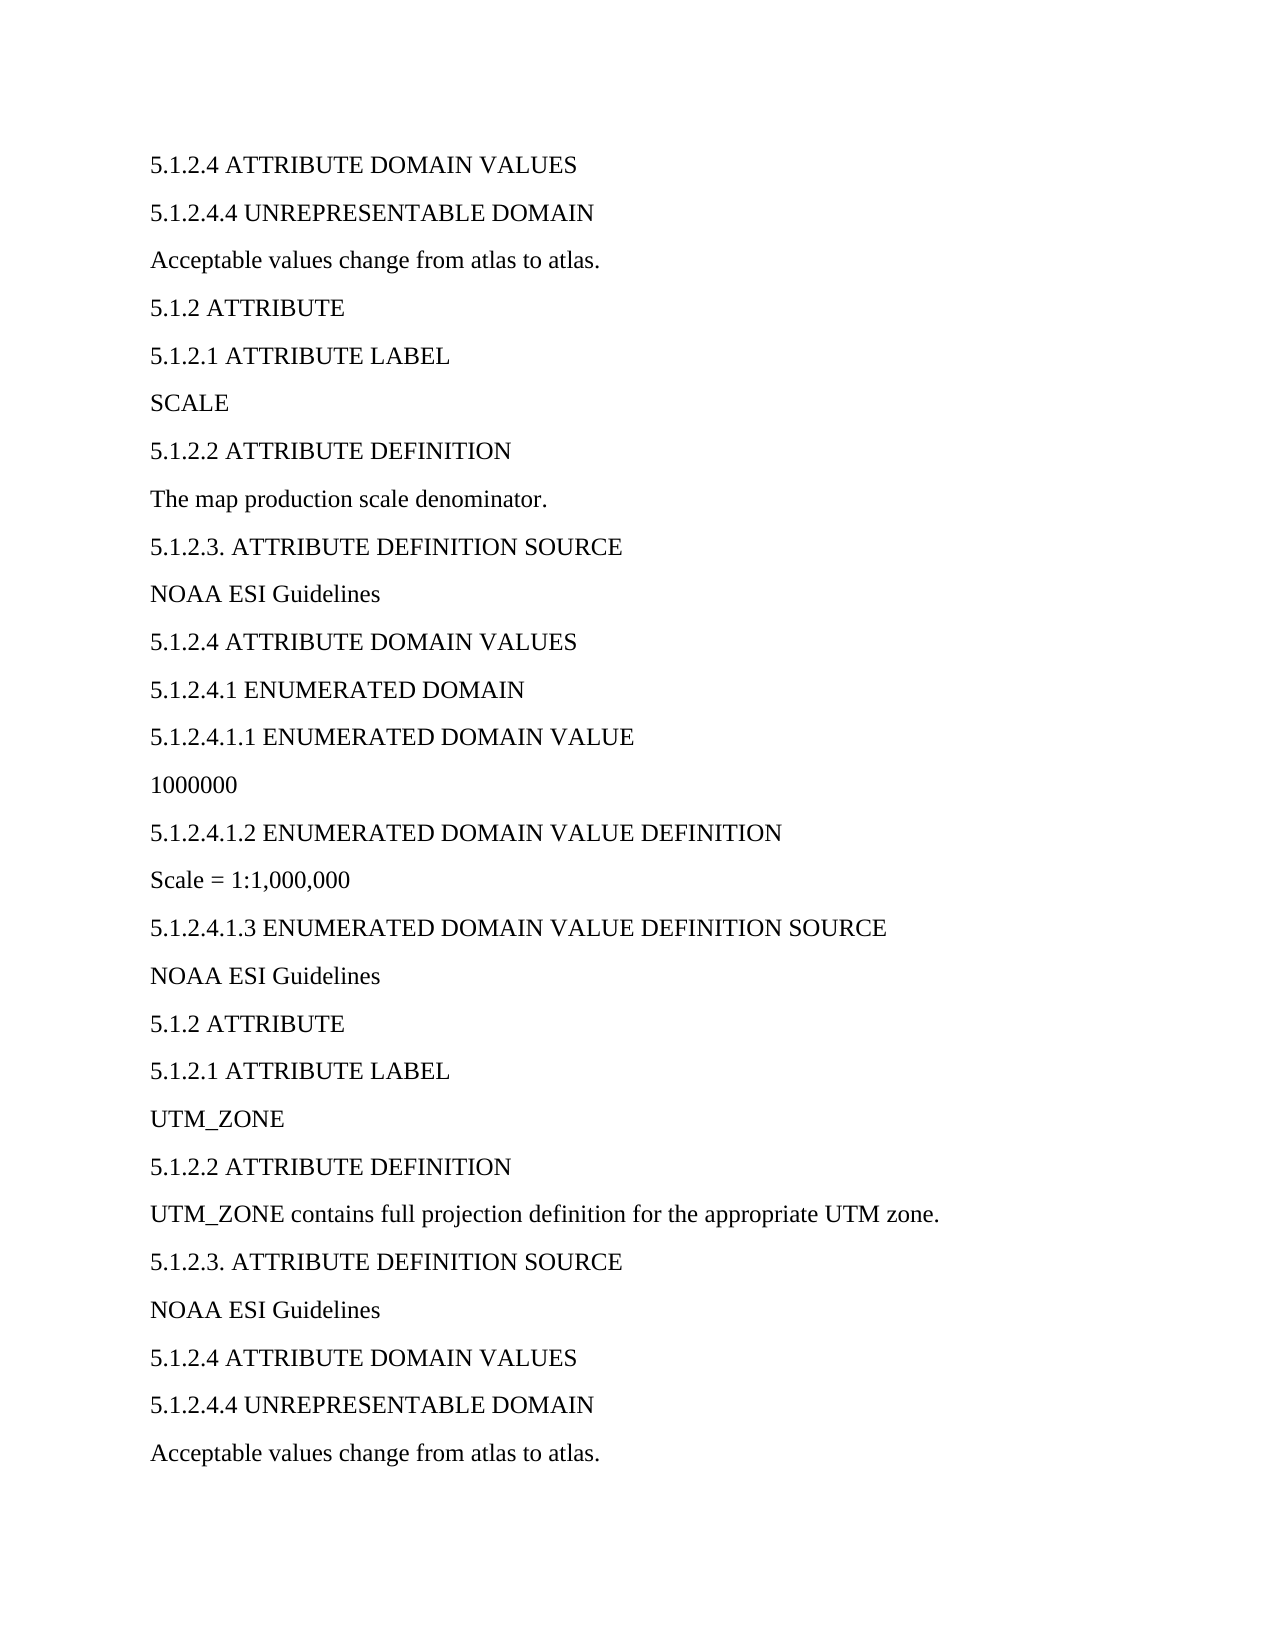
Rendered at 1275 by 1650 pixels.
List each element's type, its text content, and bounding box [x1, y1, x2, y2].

text 5.1.2.1 ATTRIBUTE LABEL [150, 341, 1125, 369]
text 5.1.2.4 ATTRIBUTE DOMAIN VALUES [150, 627, 1125, 656]
text SCALE [150, 388, 1125, 417]
text Scale = 1:1,000,000 [150, 866, 1125, 894]
text 5.1.2.4.1.3 ENUMERATED DOMAIN VALUE DEFINITION SOURCE [150, 913, 1125, 942]
text Acceptable values change from atlas to atlas. [150, 1438, 1125, 1467]
text Acceptable values change from atlas to atlas. [150, 245, 1125, 274]
text UTM_ZONE [150, 1104, 1125, 1133]
text NOAA ESI Guidelines [150, 961, 1125, 990]
text 5.1.2 ATTRIBUTE [150, 1009, 1125, 1037]
text 5.1.2.2 ATTRIBUTE DEFINITION [150, 1152, 1125, 1181]
text 5.1.2.4.1 ENUMERATED DOMAIN [150, 675, 1125, 703]
text NOAA ESI Guidelines [150, 579, 1125, 608]
text 1000000 [150, 770, 1125, 799]
text 5.1.2.3. ATTRIBUTE DEFINITION SOURCE [150, 532, 1125, 560]
text NOAA ESI Guidelines [150, 1295, 1125, 1324]
text The map production scale denominator. [150, 484, 1125, 513]
text 5.1.2.4.4 UNREPRESENTABLE DOMAIN [150, 1390, 1125, 1419]
text 5.1.2.1 ATTRIBUTE LABEL [150, 1056, 1125, 1085]
text 5.1.2.4.4 UNREPRESENTABLE DOMAIN [150, 198, 1125, 226]
text 5.1.2.4.1.1 ENUMERATED DOMAIN VALUE [150, 722, 1125, 751]
text 5.1.2.4.1.2 ENUMERATED DOMAIN VALUE DEFINITION [150, 818, 1125, 847]
text 5.1.2 ATTRIBUTE [150, 293, 1125, 322]
text 5.1.2.4 ATTRIBUTE DOMAIN VALUES [150, 150, 1125, 179]
text 5.1.2.3. ATTRIBUTE DEFINITION SOURCE [150, 1247, 1125, 1276]
text UTM_ZONE contains full projection definition for the appropriate UTM zone. [150, 1199, 1125, 1228]
text 5.1.2.4 ATTRIBUTE DOMAIN VALUES [150, 1343, 1125, 1371]
text 5.1.2.2 ATTRIBUTE DEFINITION [150, 436, 1125, 465]
